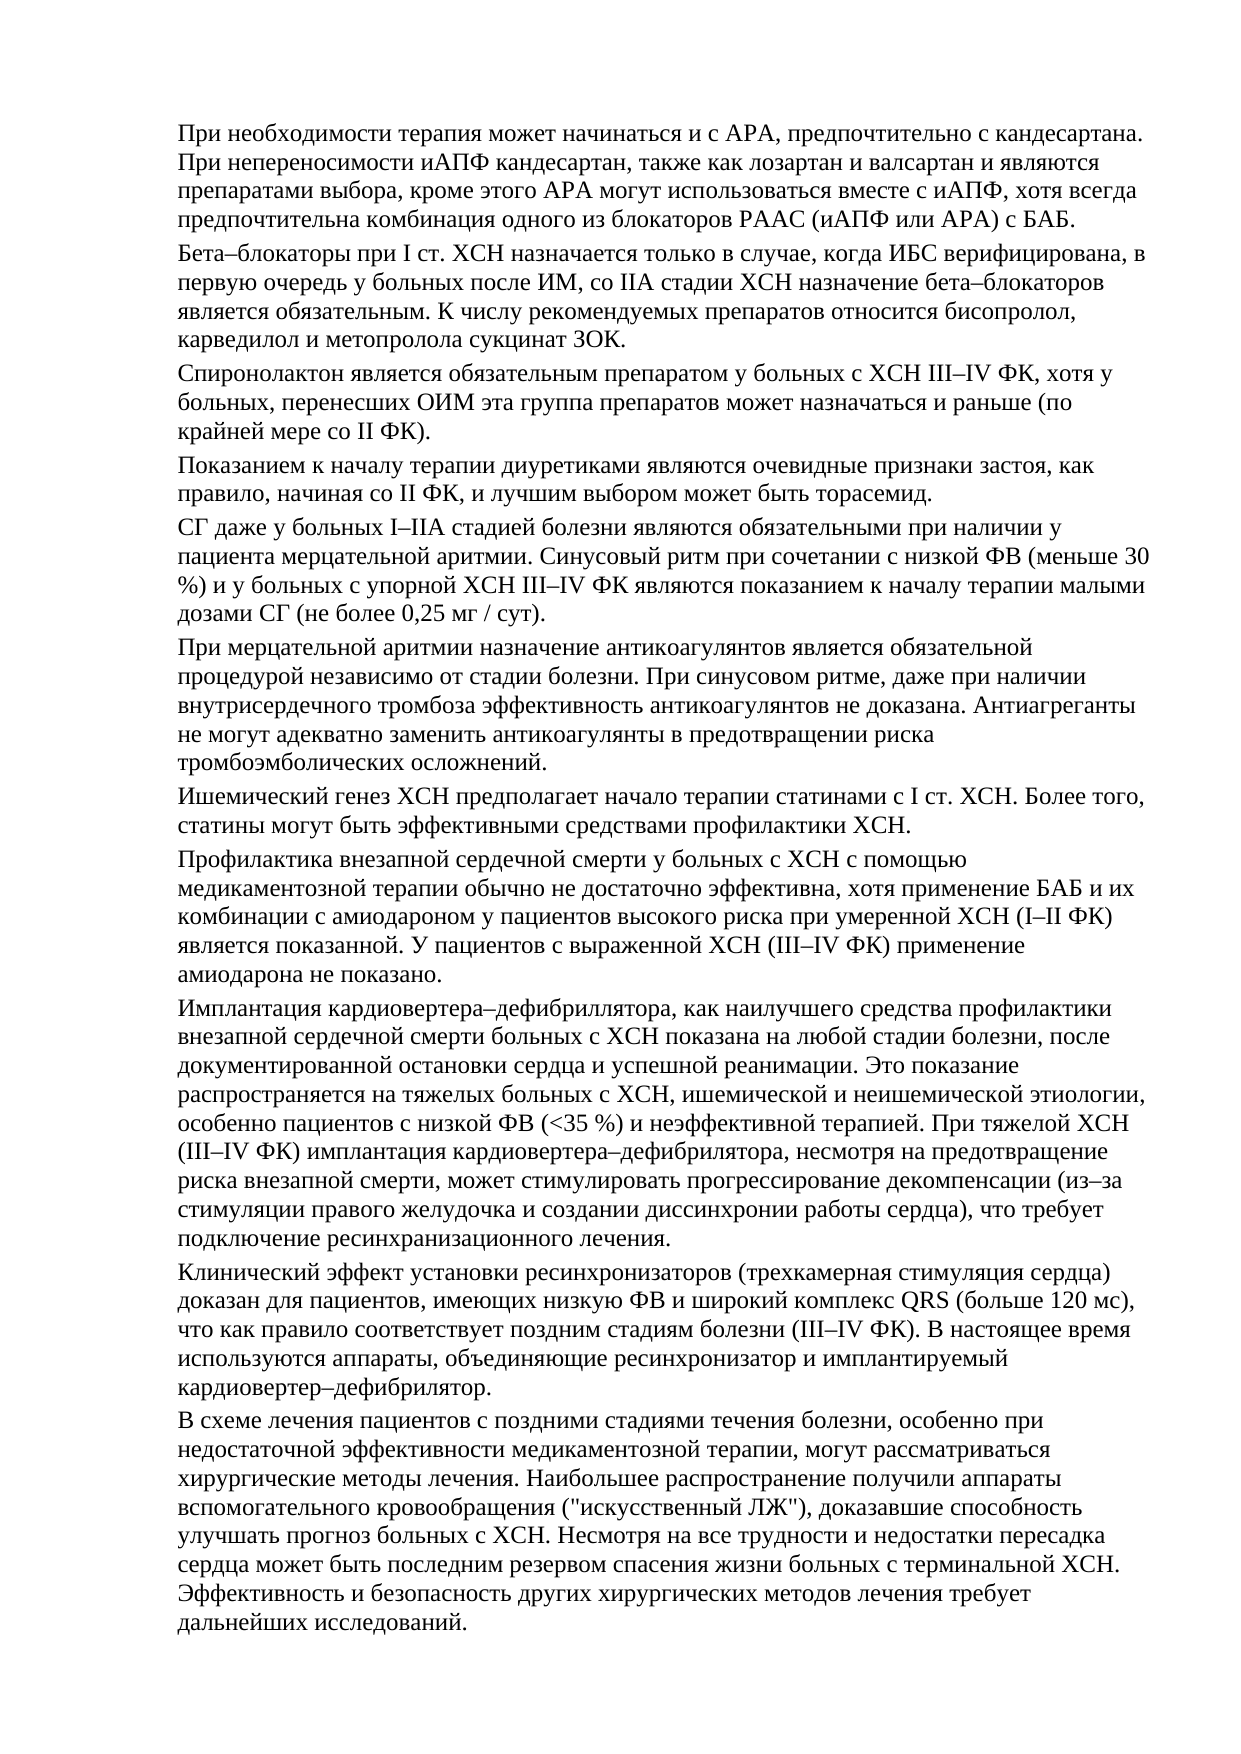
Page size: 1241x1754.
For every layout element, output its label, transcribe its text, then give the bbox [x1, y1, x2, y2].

text Ишемический генез ХСН предполагает начало терапии статинами с I ст. ХСН. Более того, статины могут быть эффективными средствами профилактики ХСН. [177, 781, 1152, 839]
text Спиронолактон является обязательным препаратом у больных с ХСН III–IV ФК, хотя у больных, перенесших ОИМ эта группа препаратов может назначаться и раньше (по крайней мере со II ФК). [177, 358, 1152, 444]
text Профилактика внезапной сердечной смерти у больных с ХСН с помощью медикаментозной терапии обычно не достаточно эффективна, хотя применение БАБ и их комбинации с амиодароном у пациентов высокого риска при умеренной ХСН (I–II ФК) является показанной. У пациентов с выраженной ХСН (III–IV ФК) применение амиодарона не показано. [177, 844, 1152, 988]
text При необходимости терапия может начинаться и с АРА, предпочтительно с кандесартана. При непереносимости иАПФ кандесартан, также как лозартан и валсартан и являются препаратами выбора, кроме этого АРА могут использоваться вместе с иАПФ, хотя всегда предпочтительна комбинация одного из блокаторов РААС (иАПФ или АРА) с БАБ. [177, 118, 1152, 233]
text Показанием к началу терапии диуретиками являются очевидные признаки застоя, как правило, начиная со II ФК, и лучшим выбором может быть торасемид. [177, 450, 1152, 507]
text Бета–блокаторы при I ст. ХСН назначается только в случае, когда ИБС верифицирована, в первую очередь у больных после ИМ, со IIА стадии ХСН назначение бета–блокаторов является обязательным. К числу рекомендуемых препаратов относится бисопролол, карведилол и метопролола сукцинат ЗОК. [177, 238, 1152, 353]
text СГ даже у больных I–IIА стадией болезни являются обязательными при наличии у пациента мерцательной аритмии. Синусовый ритм при сочетании с низкой ФВ (меньше 30 %) и у больных с упорной ХСН III–IV ФК являются показанием к началу терапии малыми дозами СГ (не более 0,25 мг / сут). [177, 512, 1152, 627]
text При мерцательной аритмии назначение антикоагулянтов является обязательной процедурой независимо от стадии болезни. При синусовом ритме, даже при наличии внутрисердечного тромбоза эффективность антикоагулянтов не доказана. Антиагреганты не могут адекватно заменить антикоагулянты в предотвращении риска тромбоэмболических осложнений. [177, 632, 1152, 776]
text Клинический эффект установки ресинхронизаторов (трехкамерная стимуляция сердца) доказан для пациентов, имеющих низкую ФВ и широкий комплекс QRS (больше 120 мс), что как правило соответствует поздним стадиям болезни (III–IV ФК). В настоящее время используются аппараты, объединяющие ресинхронизатор и имплантируемый кардиовертер–дефибрилятор. [177, 1257, 1152, 1400]
text Имплантация кардиовертера–дефибриллятора, как наилучшего средства профилактики внезапной сердечной смерти больных с ХСН показана на любой стадии болезни, после документированной остановки сердца и успешной реанимации. Это показание распространяется на тяжелых больных с ХСН, ишемической и неишемической этиологии, особенно пациентов с низкой ФВ (<35 %) и неэффективной терапией. При тяжелой ХСН (III–IV ФК) имплантация кардиовертера–дефибрилятора, несмотря на предотвращение риска внезапной смерти, может стимулировать прогрессирование декомпенсации (из–за стимуляции правого желудочка и создании диссинхронии работы сердца), что требует подключение ресинхранизационного лечения. [177, 993, 1152, 1251]
text В схеме лечения пациентов с поздними стадиями течения болезни, особенно при недостаточной эффективности медикаментозной терапии, могут рассматриваться хирургические методы лечения. Наибольшее распространение получили аппараты вспомогательного кровообращения ("искусственный ЛЖ"), доказавшие способность улучшать прогноз больных с ХСН. Несмотря на все трудности и недостатки пересадка сердца может быть последним резервом спасения жизни больных с терминальной ХСН. Эффективность и безопасность других хирургических методов лечения требует дальнейших исследований. [177, 1405, 1152, 1635]
